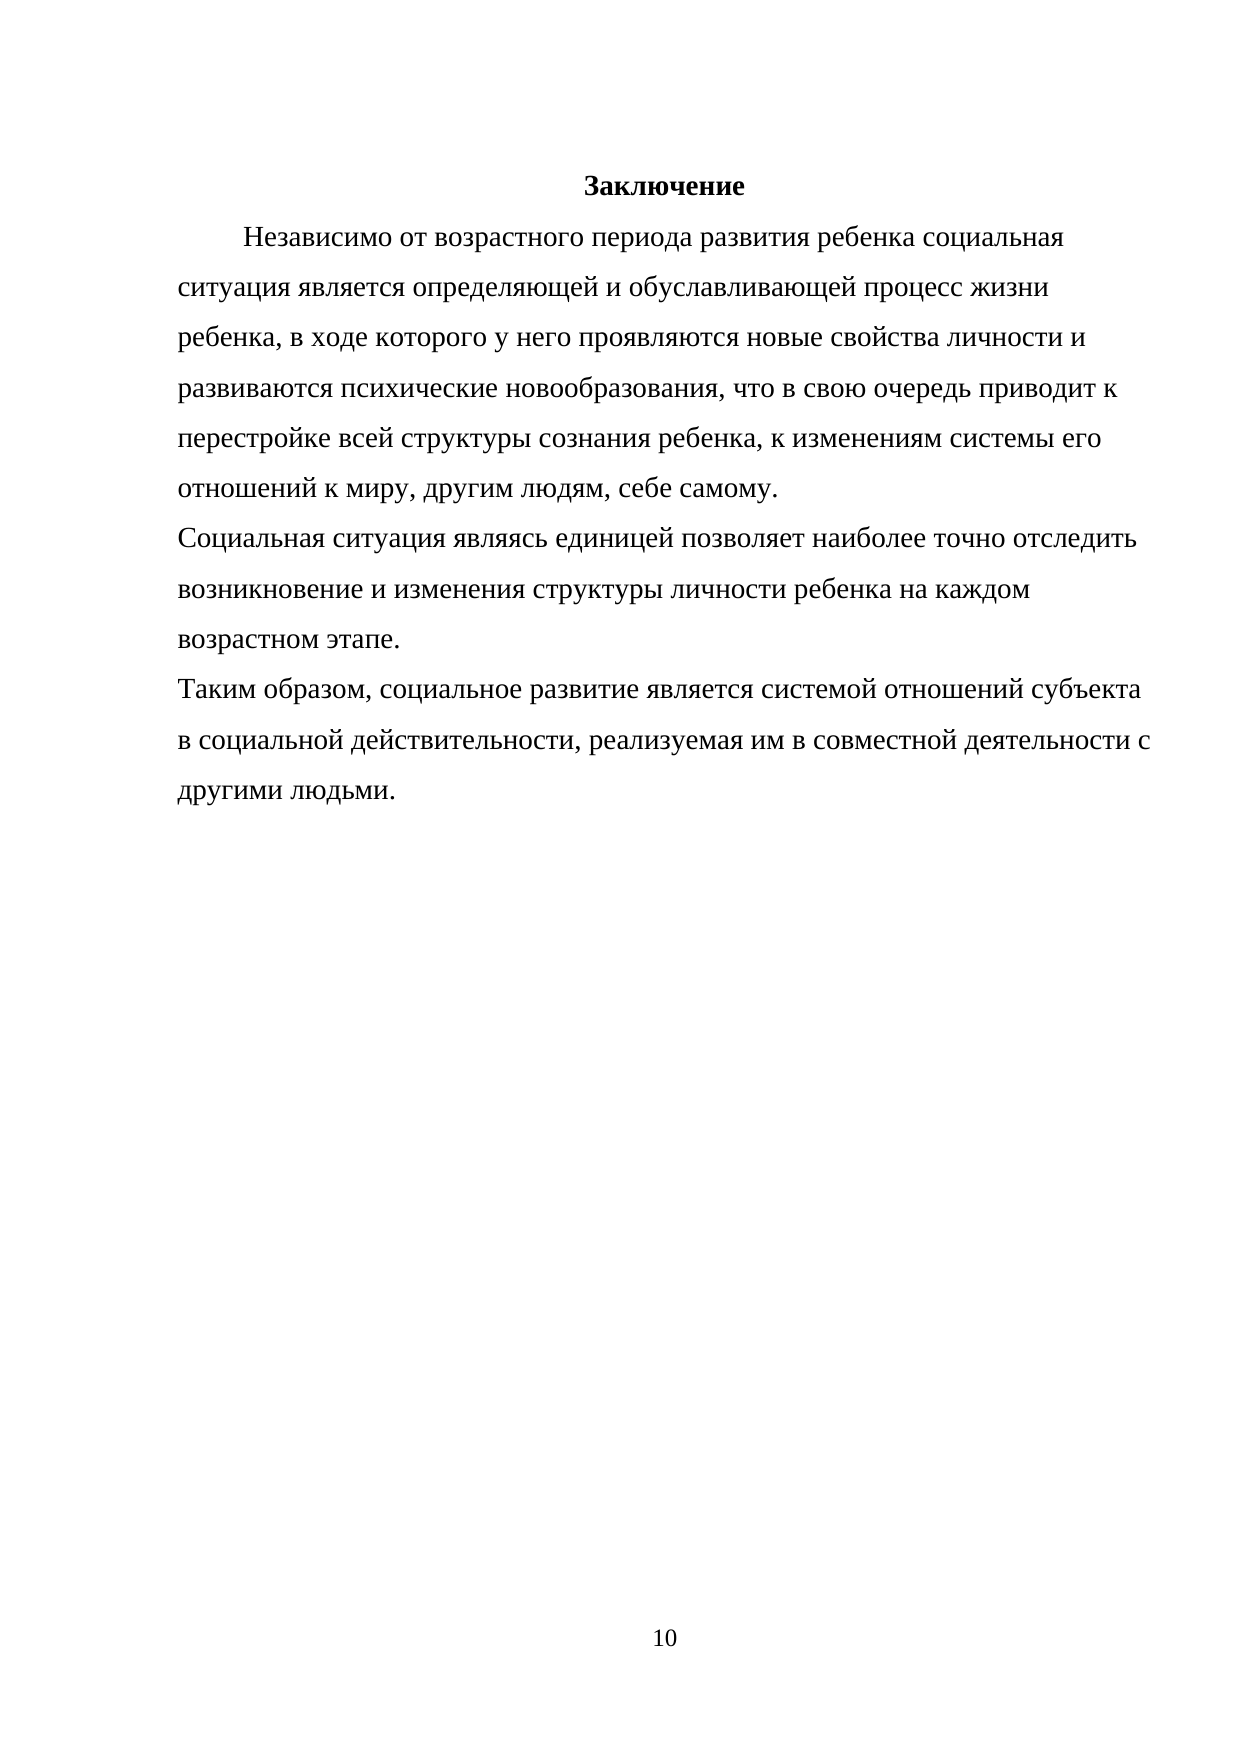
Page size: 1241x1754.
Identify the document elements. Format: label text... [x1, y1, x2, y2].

text Заключение [177, 168, 1152, 202]
text Таким образом, социальное развитие является системой отношений субъекта в социальной действительности, реализуемая им в совместной деятельности с другими людьми. [177, 672, 1152, 806]
text Независимо от возрастного периода развития ребенка социальная ситуация является определяющей и обуславливающей процесс жизни ребенка, в ходе которого у него проявляются новые свойства личности и развиваются психические новообразования, что в свою очередь приводит к перестройке всей структуры сознания ребенка, к изменениям системы его отношений к миру, другим людям, себе самому. [177, 219, 1152, 504]
text Социальная ситуация являясь единицей позволяет наиболее точно отследить возникновение и изменения структуры личности ребенка на каждом возрастном этапе. [177, 521, 1152, 655]
